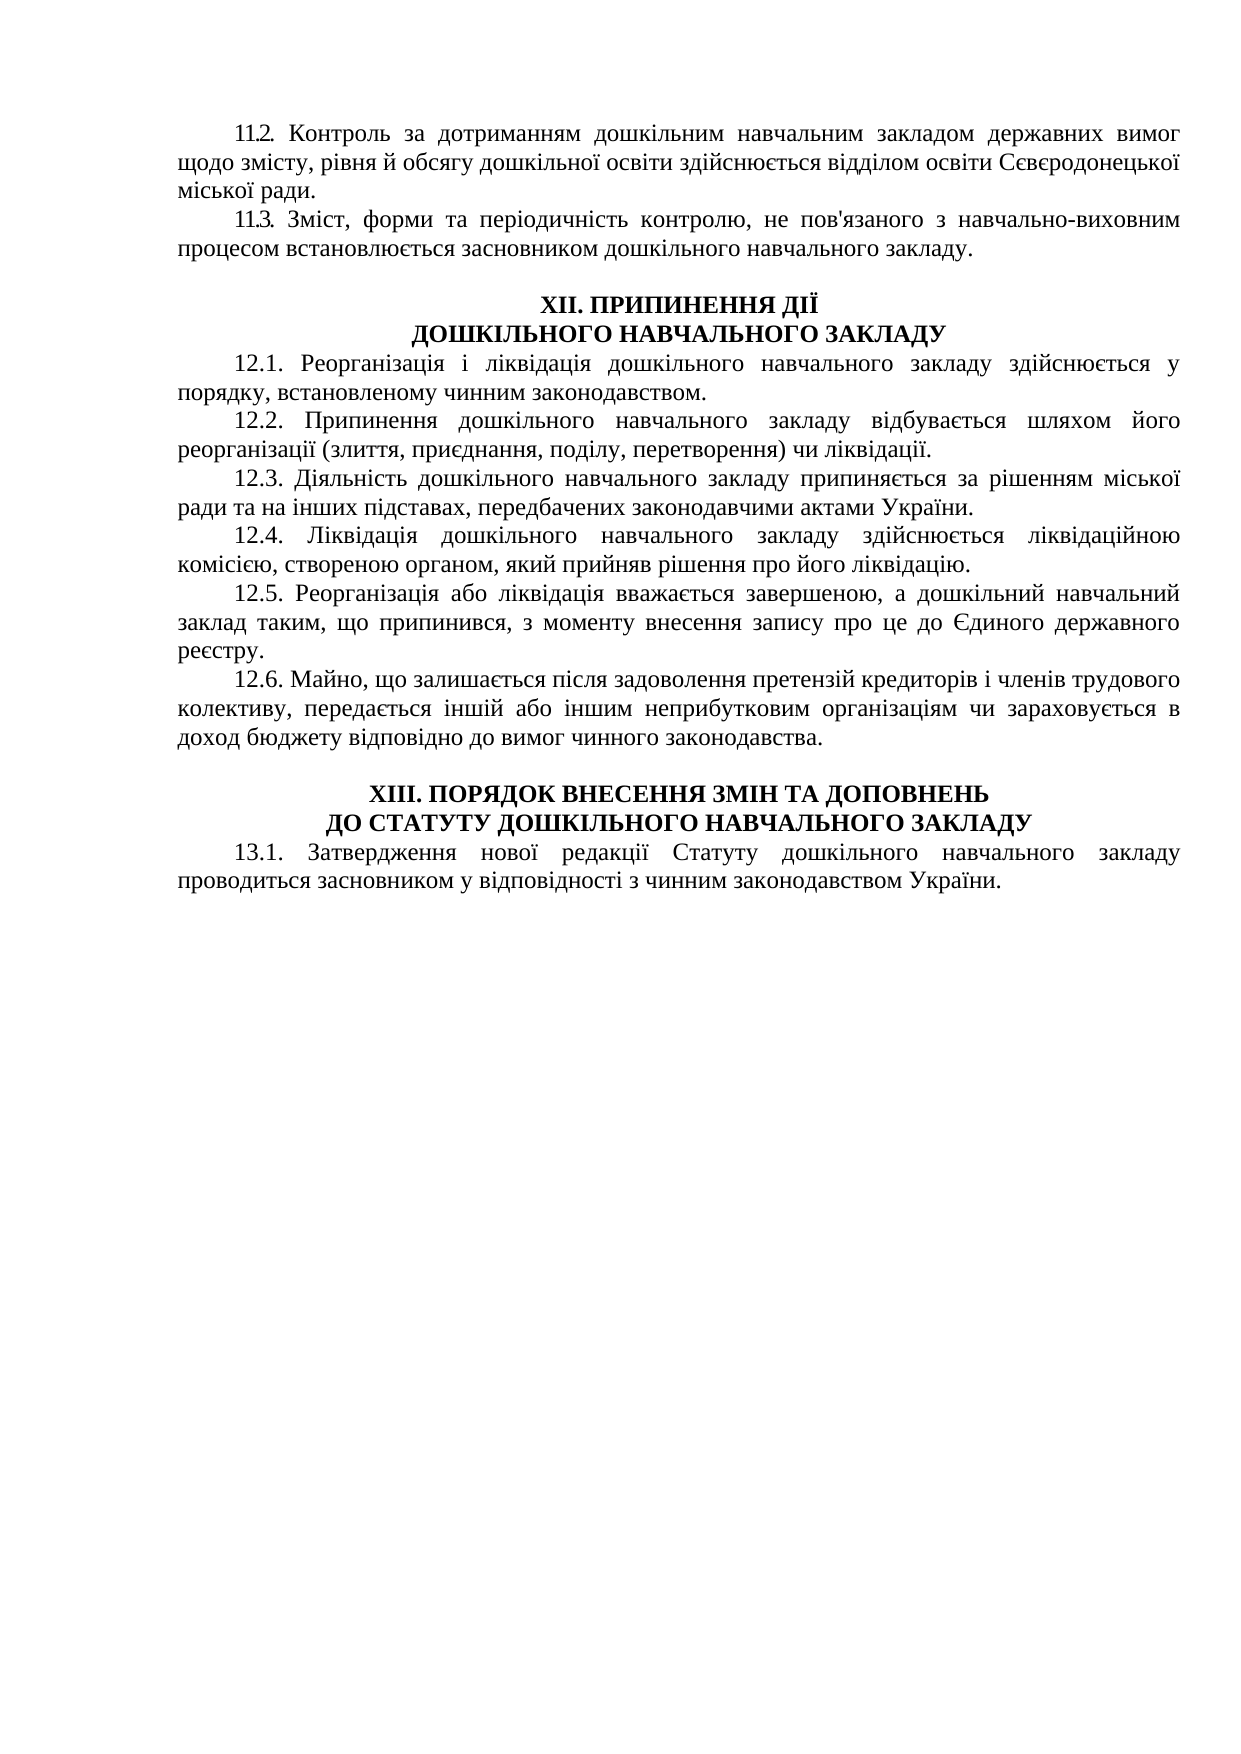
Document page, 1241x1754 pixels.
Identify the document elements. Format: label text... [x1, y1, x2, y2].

text 11.3. Зміст, форми та періодичність контролю, не пов'язаного з навчально-виховним процесом встановлюється засновником дошкільного навчального закладу. [177, 204, 1181, 262]
text 13.1. Затвердження нової редакції Статуту дошкільного навчального закладу проводиться засновником у відповідності з чинним законодавством України. [177, 837, 1181, 894]
text 12.2. Припинення дошкільного навчального закладу відбувається шляхом його реорганізації (злиття, приєднання, поділу, перетворення) чи ліквідації. [177, 406, 1181, 463]
text 12.6. Майно, що залишається після задоволення претензій кредиторів і членів трудового колективу, передається іншій або іншим неприбутковим організаціям чи зараховується в доход бюджету відповідно до вимог чинного законодавства. [177, 664, 1181, 751]
text 12.3. Діяльність дошкільного навчального закладу припиняється за рішенням міської ради та на інших підставах, передбачених законодавчими актами України. [177, 463, 1181, 521]
text ДОШКІЛЬНОГО НАВЧАЛЬНОГО ЗАКЛАДУ [177, 319, 1181, 348]
text XII. ПРИПИНЕННЯ ДІЇ [177, 291, 1181, 319]
text 12.1. Реорганізація і ліквідація дошкільного навчального закладу здійснюється у порядку, встановленому чинним законодавством. [177, 348, 1181, 406]
text ДО СТАТУТУ ДОШКІЛЬНОГО НАВЧАЛЬНОГО ЗАКЛАДУ [177, 808, 1181, 837]
text 12.4. Ліквідація дошкільного навчального закладу здійснюється ліквідаційною комісією, створеною органом, який прийняв рішення про його ліквідацію. [177, 521, 1181, 578]
text 11.2. Контроль за дотриманням дошкільним навчальним закладом державних вимог щодо змісту, рівня й обсягу дошкільної освіти здійснюється відділом освіти Сєвєродонецької міської ради. [177, 118, 1181, 204]
text XIII. ПОРЯДОК ВНЕСЕННЯ ЗМІН ТА ДОПОВНЕНЬ [177, 779, 1181, 808]
text 12.5. Реорганізація або ліквідація вважається завершеною, а дошкільний навчальний заклад таким, що припинився, з моменту внесення запису про це до Єдиного державного реєстру. [177, 578, 1181, 664]
